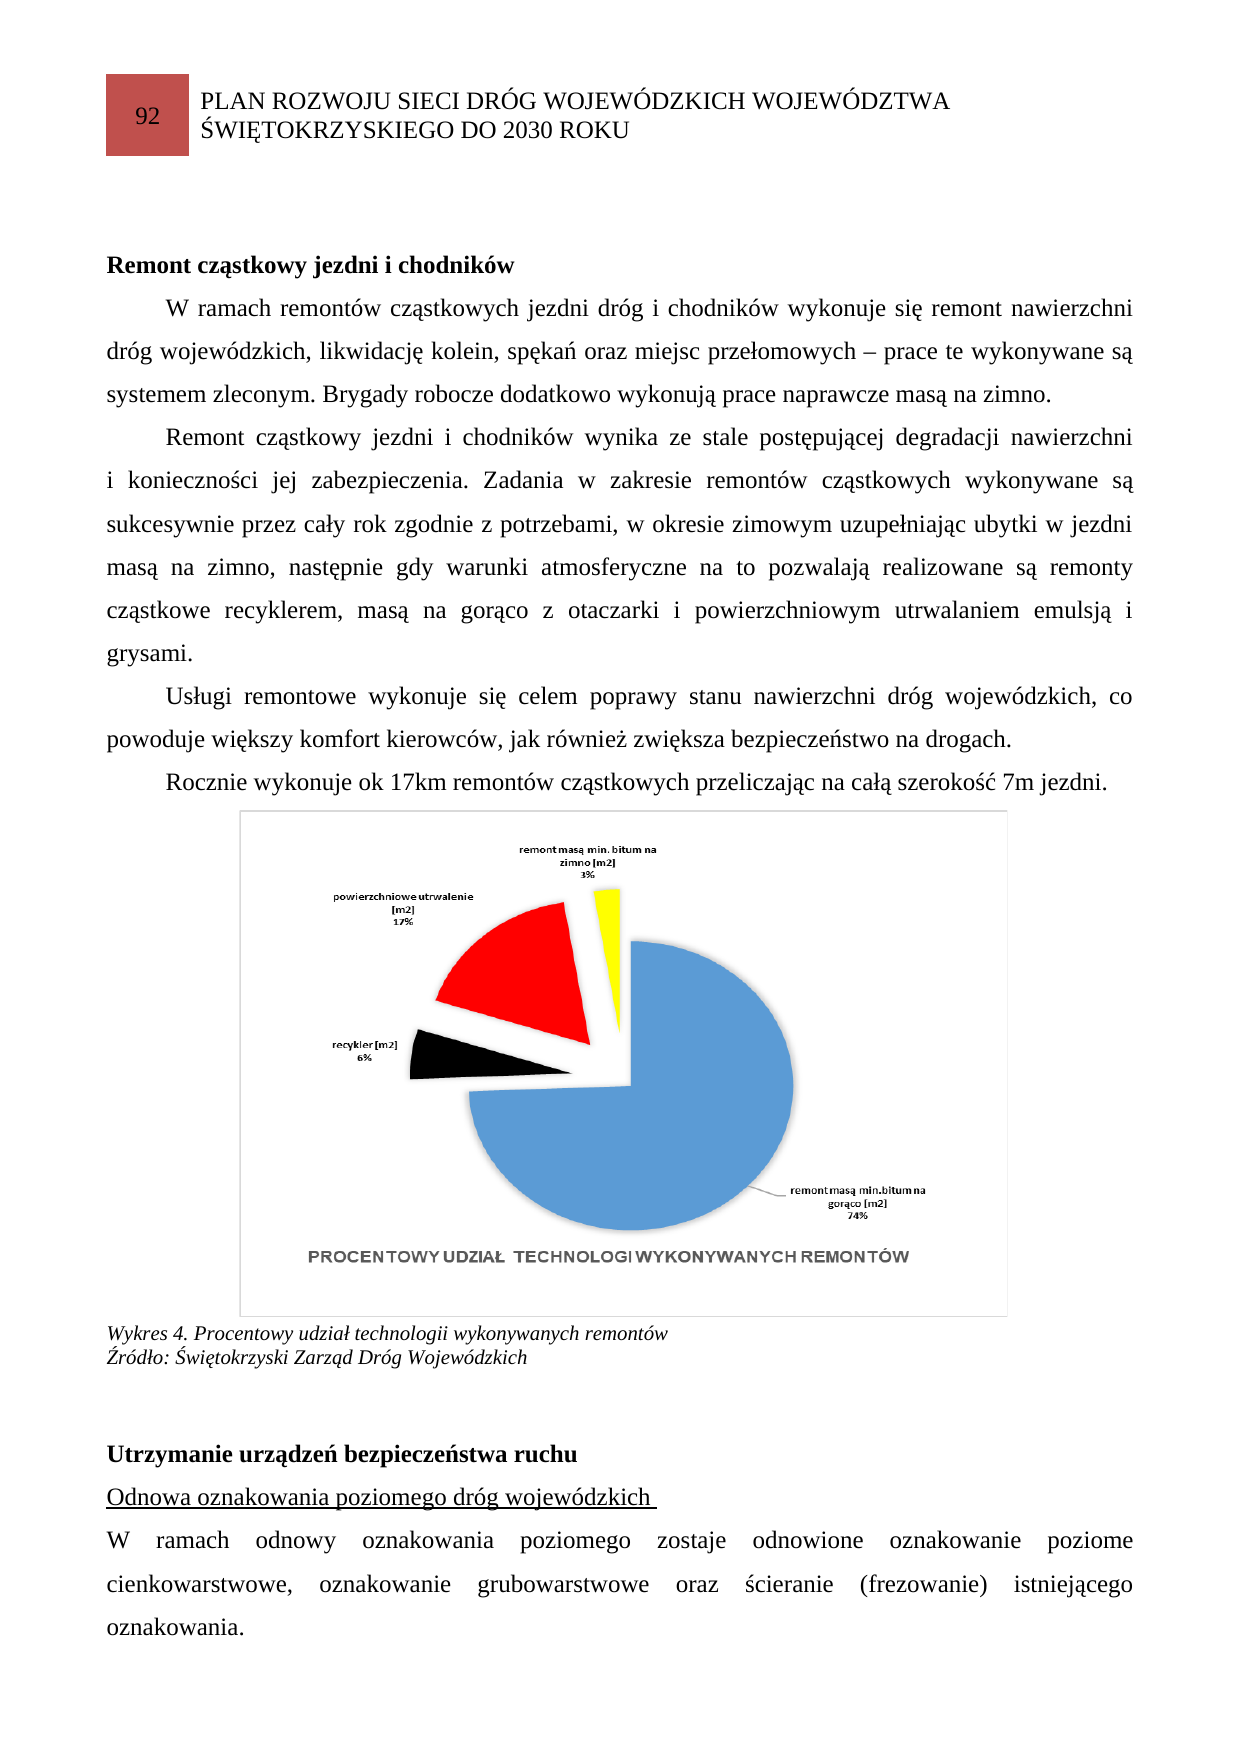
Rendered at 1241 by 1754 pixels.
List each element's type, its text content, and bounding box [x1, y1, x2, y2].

text Rocznie wykonuje ok 17km remontów cząstkowych przeliczając na całą szerokość 7m jezdni. [106, 767, 1134, 796]
text Remont cząstkowy jezdni i chodników wynika ze stale postępującej degradacji nawierzchni i konieczności jej zabezpieczenia. Zadania w zakresie remontów cząstkowych wykonywane są sukcesywnie przez cały rok zgodnie z potrzebami, w okresie zimowym uzupełniając ubytki w jezdni masą na zimno, następnie gdy warunki atmosferyczne na to pozwalają realizowane są remonty cząstkowe recyklerem, masą na gorąco z otaczarki i powierzchniowym utrwalaniem emulsją i grysami. [106, 422, 1134, 667]
text W ramach remontów cząstkowych jezdni dróg i chodników wykonuje się remont nawierzchni dróg wojewódzkich, likwidację kolein, spękań oraz miejsc przełomowych – prace te wykonywane są systemem zleconym. Brygady robocze dodatkowo wykonują prace naprawcze masą na zimno. [106, 293, 1134, 408]
text Źródło: Świętokrzyski Zarząd Dróg Wojewódzkich [106, 1345, 1134, 1369]
text W ramach odnowy oznakowania poziomego zostaje odnowione oznakowanie poziome cienkowarstwowe, oznakowanie grubowarstwowe oraz ścieranie (frezowanie) istniejącego oznakowania. [106, 1526, 1134, 1641]
text Wykres 4. Procentowy udział technologii wykonywanych remontów [106, 1321, 1134, 1345]
text Odnowa oznakowania poziomego dróg wojewódzkich [106, 1482, 1134, 1511]
text Remont cząstkowy jezdni i chodników [106, 250, 1134, 279]
text Utrzymanie urządzeń bezpieczeństwa ruchu [106, 1439, 1134, 1468]
text Usługi remontowe wykonuje się celem poprawy stanu nawierzchni dróg wojewódzkich, co powoduje większy komfort kierowców, jak również zwiększa bezpieczeństwo na drogach. [106, 681, 1134, 753]
picture [239, 810, 1008, 1317]
